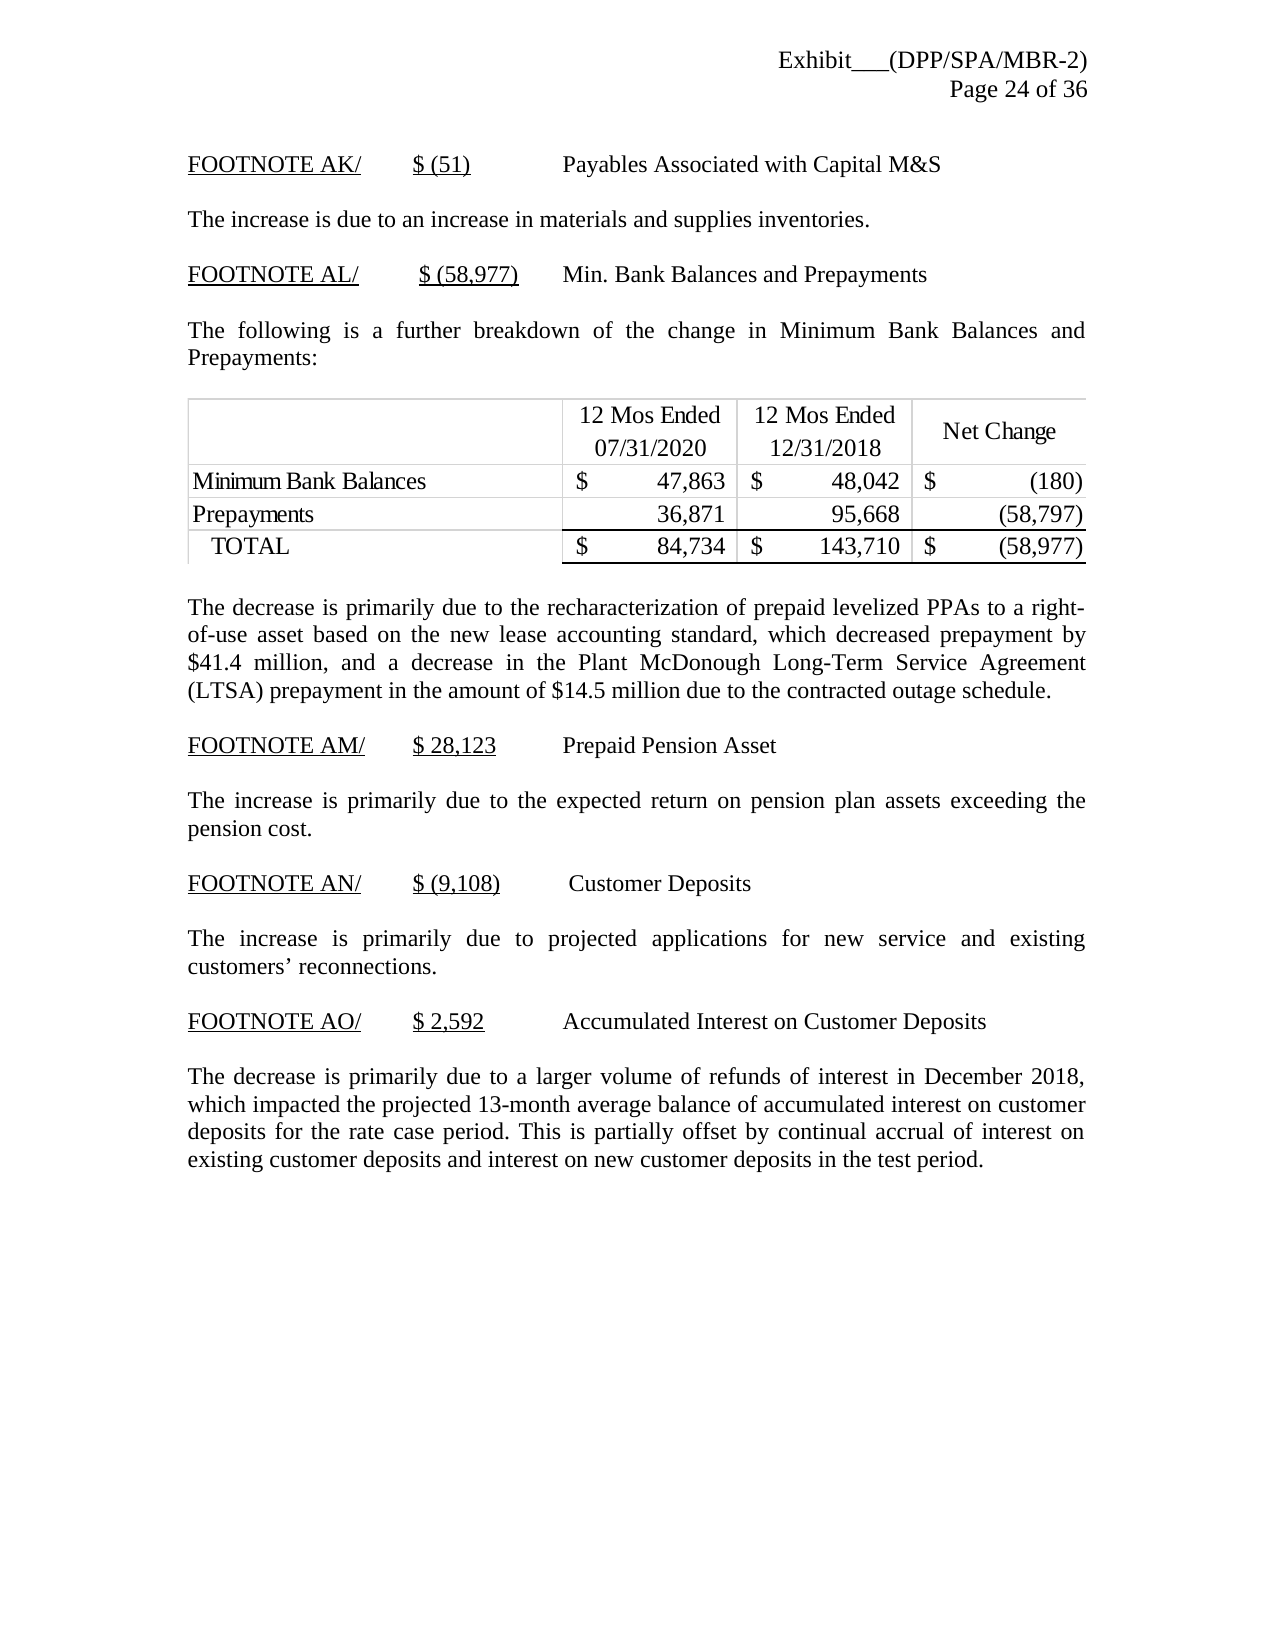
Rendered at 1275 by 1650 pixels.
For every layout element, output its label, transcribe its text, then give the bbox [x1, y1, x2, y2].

text The increase is due to an increase in materials and supplies inventories. [187, 205, 1087, 233]
text FOOTNOTE AL/ $ (58,977) Min. Bank Balances and Prepayments [187, 260, 1087, 288]
text The decrease is primarily due to a larger volume of refunds of interest in December 2018, which impacted the projected 13-month average balance of accumulated interest on customer deposits for the rate case period. This is partially offset by continual accrual of interest on existing customer deposits and interest on new customer deposits in the test period. [187, 1062, 1087, 1173]
text FOOTNOTE AO/ $ 2,592 Accumulated Interest on Customer Deposits [187, 1007, 1087, 1034]
text FOOTNOTE AK/ $ (51) Payables Associated with Capital M&S [187, 150, 1087, 178]
text The increase is primarily due to projected applications for new service and existing customers’ reconnections. [187, 924, 1087, 979]
text FOOTNOTE AN/ $ (9,108) Customer Deposits [187, 869, 1087, 897]
text The increase is primarily due to the expected return on pension plan assets exceeding the pension cost. [187, 786, 1087, 841]
text FOOTNOTE AM/ $ 28,123 Prepaid Pension Asset [187, 731, 1087, 758]
text The following is a further breakdown of the change in Minimum Bank Balances and Prepayments: [187, 316, 1087, 371]
text The decrease is primarily due to the recharacterization of prepaid levelized PPAs to a right-of-use asset based on the new lease accounting standard, which decreased prepayment by $41.4 million, and a decrease in the Plant McDonough Long-Term Service Agreement (LTSA) prepayment in the amount of $14.5 million due to the contracted outage schedule. [187, 593, 1087, 703]
